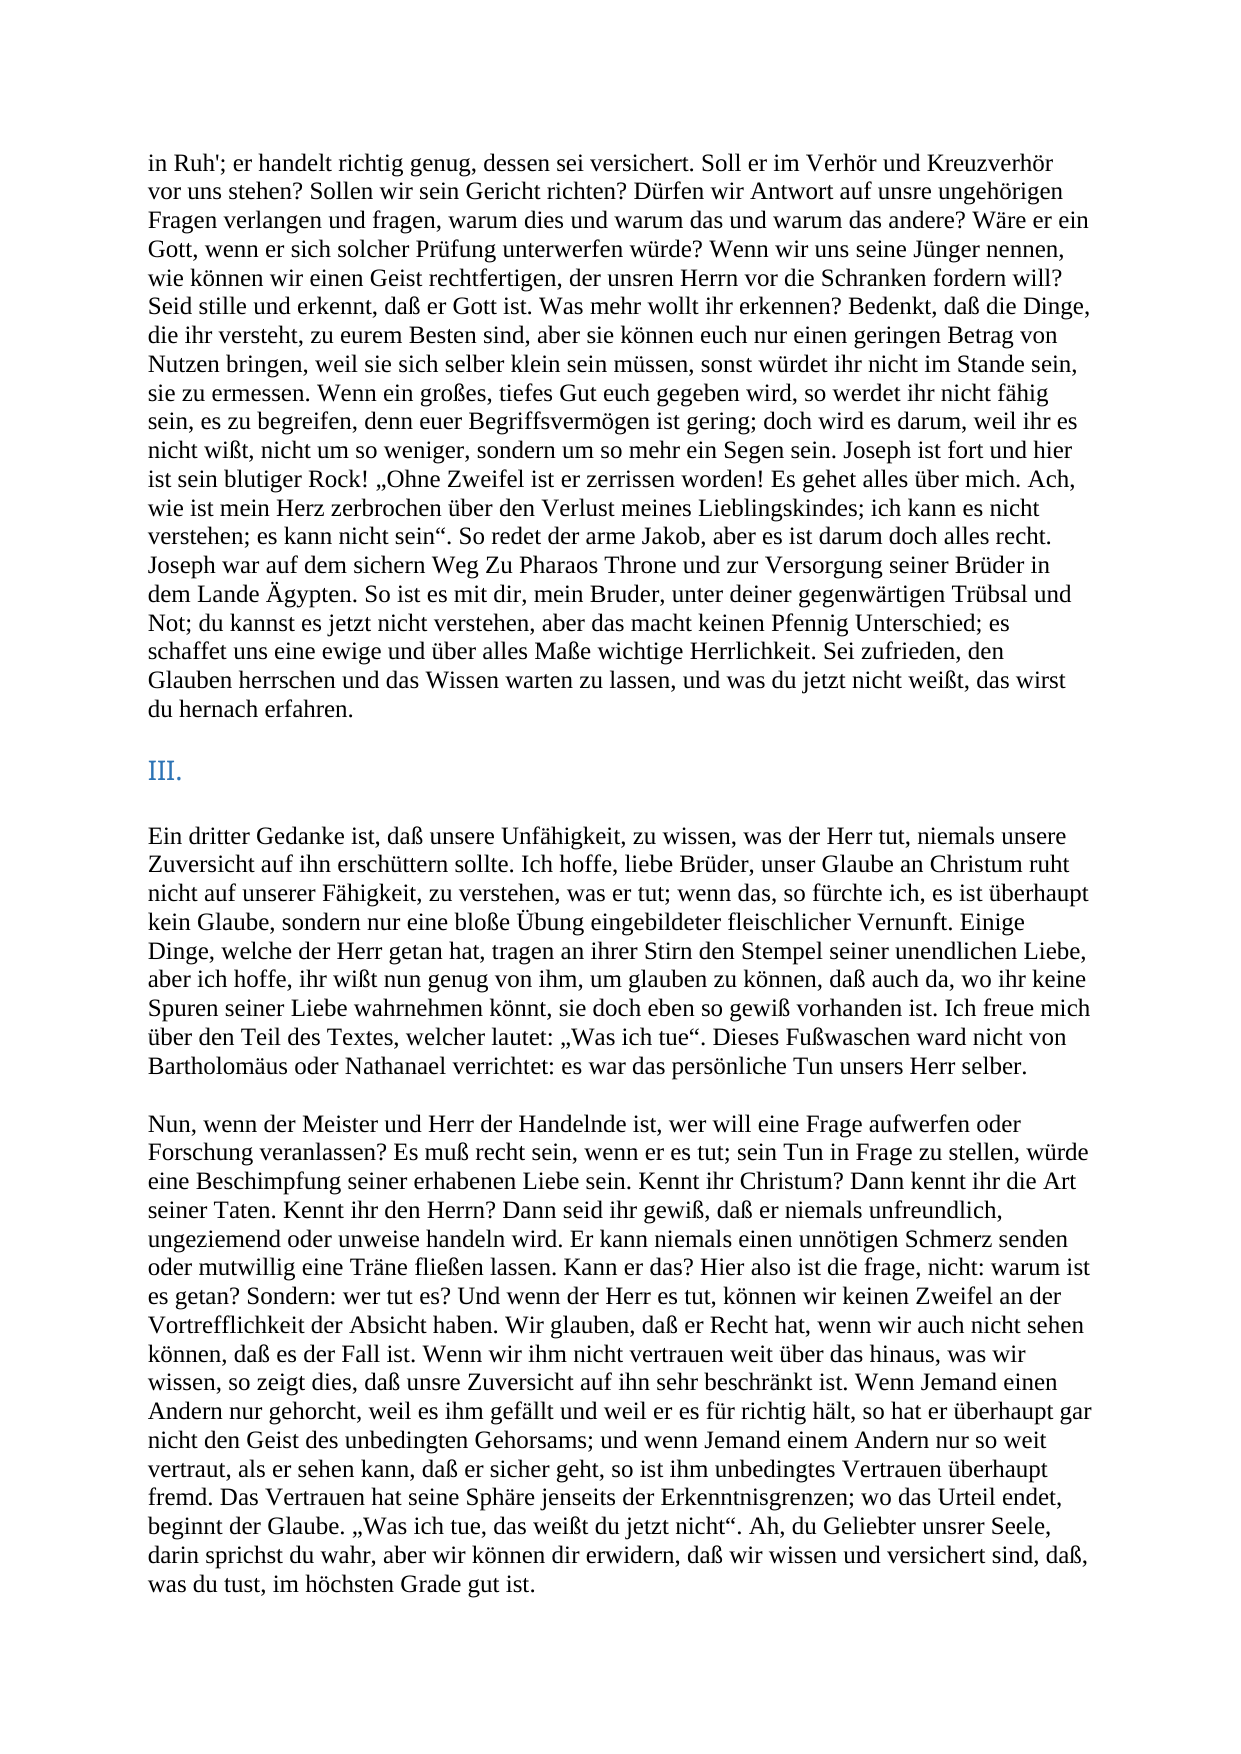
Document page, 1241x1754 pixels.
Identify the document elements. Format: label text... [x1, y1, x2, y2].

subtitle III. [148, 752, 1093, 789]
text Ein dritter Gedanke ist, daß unsere Unfähigkeit, zu wissen, was der Herr tut, niemals unsere Zuversicht auf ihn erschüttern sollte. Ich hoffe, liebe Brüder, unser Glaube an Christum ruht nicht auf unserer Fähigkeit, zu verstehen, was er tut; wenn das, so fürchte ich, es ist überhaupt kein Glaube, sondern nur eine bloße Übung eingebildeter fleischlicher Vernunft. Einige Dinge, welche der Herr getan hat, tragen an ihrer Stirn den Stempel seiner unendlichen Liebe, aber ich hoffe, ihr wißt nun genug von ihm, um glauben zu können, daß auch da, wo ihr keine Spuren seiner Liebe wahrnehmen könnt, sie doch eben so gewiß vorhanden ist. Ich freue mich über den Teil des Textes, welcher lautet: „Was ich tue“. Dieses Fußwaschen ward nicht von Bartholomäus oder Nathanael verrichtet: es war das persönliche Tun unsers Herr selber. [148, 821, 1093, 1079]
text Nun, wenn der Meister und Herr der Handelnde ist, wer will eine Frage aufwerfen oder Forschung veranlassen? Es muß recht sein, wenn er es tut; sein Tun in Frage zu stellen, würde eine Beschimpfung seiner erhabenen Liebe sein. Kennt ihr Christum? Dann kennt ihr die Art seiner Taten. Kennt ihr den Herrn? Dann seid ihr gewiß, daß er niemals unfreundlich, ungeziemend oder unweise handeln wird. Er kann niemals einen unnötigen Schmerz senden oder mutwillig eine Träne fließen lassen. Kann er das? Hier also ist die frage, nicht: warum ist es getan? Sondern: wer tut es? Und wenn der Herr es tut, können wir keinen Zweifel an der Vortrefflichkeit der Absicht haben. Wir glauben, daß er Recht hat, wenn wir auch nicht sehen können, daß es der Fall ist. Wenn wir ihm nicht vertrauen weit über das hinaus, was wir wissen, so zeigt dies, daß unsre Zuversicht auf ihn sehr beschränkt ist. Wenn Jemand einen Andern nur gehorcht, weil es ihm gefällt und weil er es für richtig hält, so hat er überhaupt gar nicht den Geist des unbedingten Gehorsams; und wenn Jemand einem Andern nur so weit vertraut, als er sehen kann, daß er sicher geht, so ist ihm unbedingtes Vertrauen überhaupt fremd. Das Vertrauen hat seine Sphäre jenseits der Erkenntnisgrenzen; wo das Urteil endet, beginnt der Glaube. „Was ich tue, das weißt du jetzt nicht“. Ah, du Geliebter unsrer Seele, darin sprichst du wahr, aber wir können dir erwidern, daß wir wissen und versichert sind, daß, was du tust, im höchsten Grade gut ist. [148, 1109, 1093, 1597]
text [148, 148, 1093, 723]
